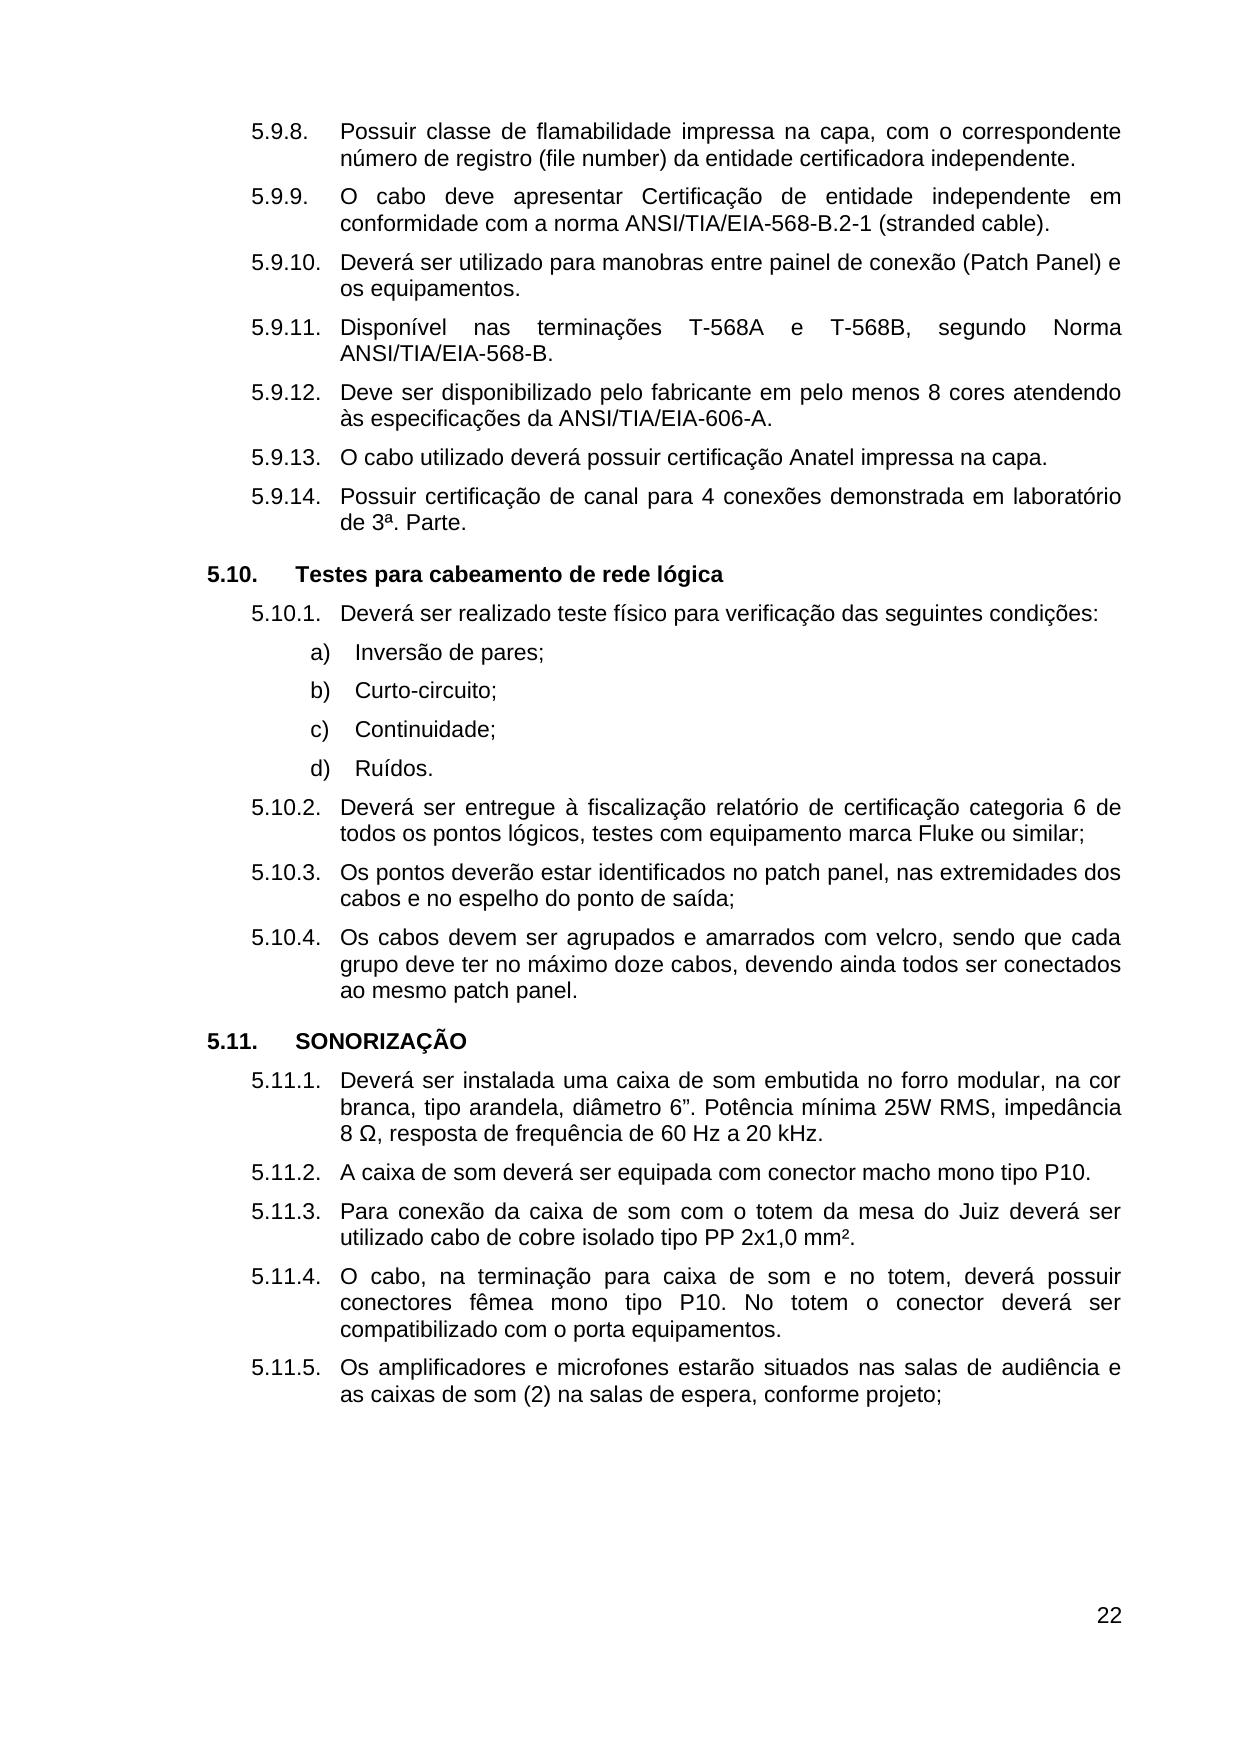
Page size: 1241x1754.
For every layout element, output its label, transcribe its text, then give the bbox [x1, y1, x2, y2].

list Ruídos. [310, 755, 1122, 781]
list Os cabos devem ser agrupados e amarrados com velcro, sendo que cada grupo deve ter no máximo doze cabos, devendo ainda todos ser conectados ao mesmo patch panel. [251, 924, 1122, 1003]
list O cabo utilizado deverá possuir certificação Anatel impressa na capa. [251, 444, 1122, 471]
list Os amplificadores e microfones estarão situados nas salas de audiência e as caixas de som (2) na salas de espera, conforme projeto; [251, 1354, 1122, 1407]
subtitle SONORIZAÇÃO [207, 1028, 1122, 1055]
list Deverá ser realizado teste físico para verificação das seguintes condições: [251, 599, 1122, 626]
list Deverá ser utilizado para manobras entre painel de conexão (Patch Panel) e os equipamentos. [251, 248, 1122, 301]
list Os pontos deverão estar identificados no patch panel, nas extremidades dos cabos e no espelho do ponto de saída; [251, 859, 1122, 912]
list O cabo deve apresentar Certificação de entidade independente em conformidade com a norma ANSI/TIA/EIA-568-B.2-1 (stranded cable). [251, 183, 1122, 236]
list Deverá ser instalada uma caixa de som embutida no forro modular, na cor branca, tipo arandela, diâmetro 6”. Potência mínima 25W RMS, impedância 8 Ω, resposta de frequência de 60 Hz a 20 kHz. [251, 1067, 1122, 1146]
list Inversão de pares; [310, 638, 1122, 665]
list Deve ser disponibilizado pelo fabricante em pelo menos 8 cores atendendo às especificações da ANSI/TIA/EIA-606-A. [251, 379, 1122, 432]
list O cabo, na terminação para caixa de som e no totem, deverá possuir conectores fêmea mono tipo P10. No totem o conector deverá ser compatibilizado com o porta equipamentos. [251, 1263, 1122, 1342]
list Continuidade; [310, 716, 1122, 742]
list Curto-circuito; [310, 677, 1122, 704]
list Disponível nas terminações T-568A e T-568B, segundo Norma ANSI/TIA/EIA-568-B. [251, 314, 1122, 366]
list Para conexão da caixa de som com o totem da mesa do Juiz deverá ser utilizado cabo de cobre isolado tipo PP 2x1,0 mm². [251, 1198, 1122, 1250]
list Possuir classe de flamabilidade impressa na capa, com o correspondente número de registro (file number) da entidade certificadora independente. [251, 118, 1122, 171]
list Deverá ser entregue à fiscalização relatório de certificação categoria 6 de todos os pontos lógicos, testes com equipamento marca Fluke ou similar; [251, 794, 1122, 847]
list Possuir certificação de canal para 4 conexões demonstrada em laboratório de 3ª. Parte. [251, 483, 1122, 536]
subtitle Testes para cabeamento de rede lógica [207, 561, 1122, 587]
list A caixa de som deverá ser equipada com conector macho mono tipo P10. [251, 1159, 1122, 1185]
